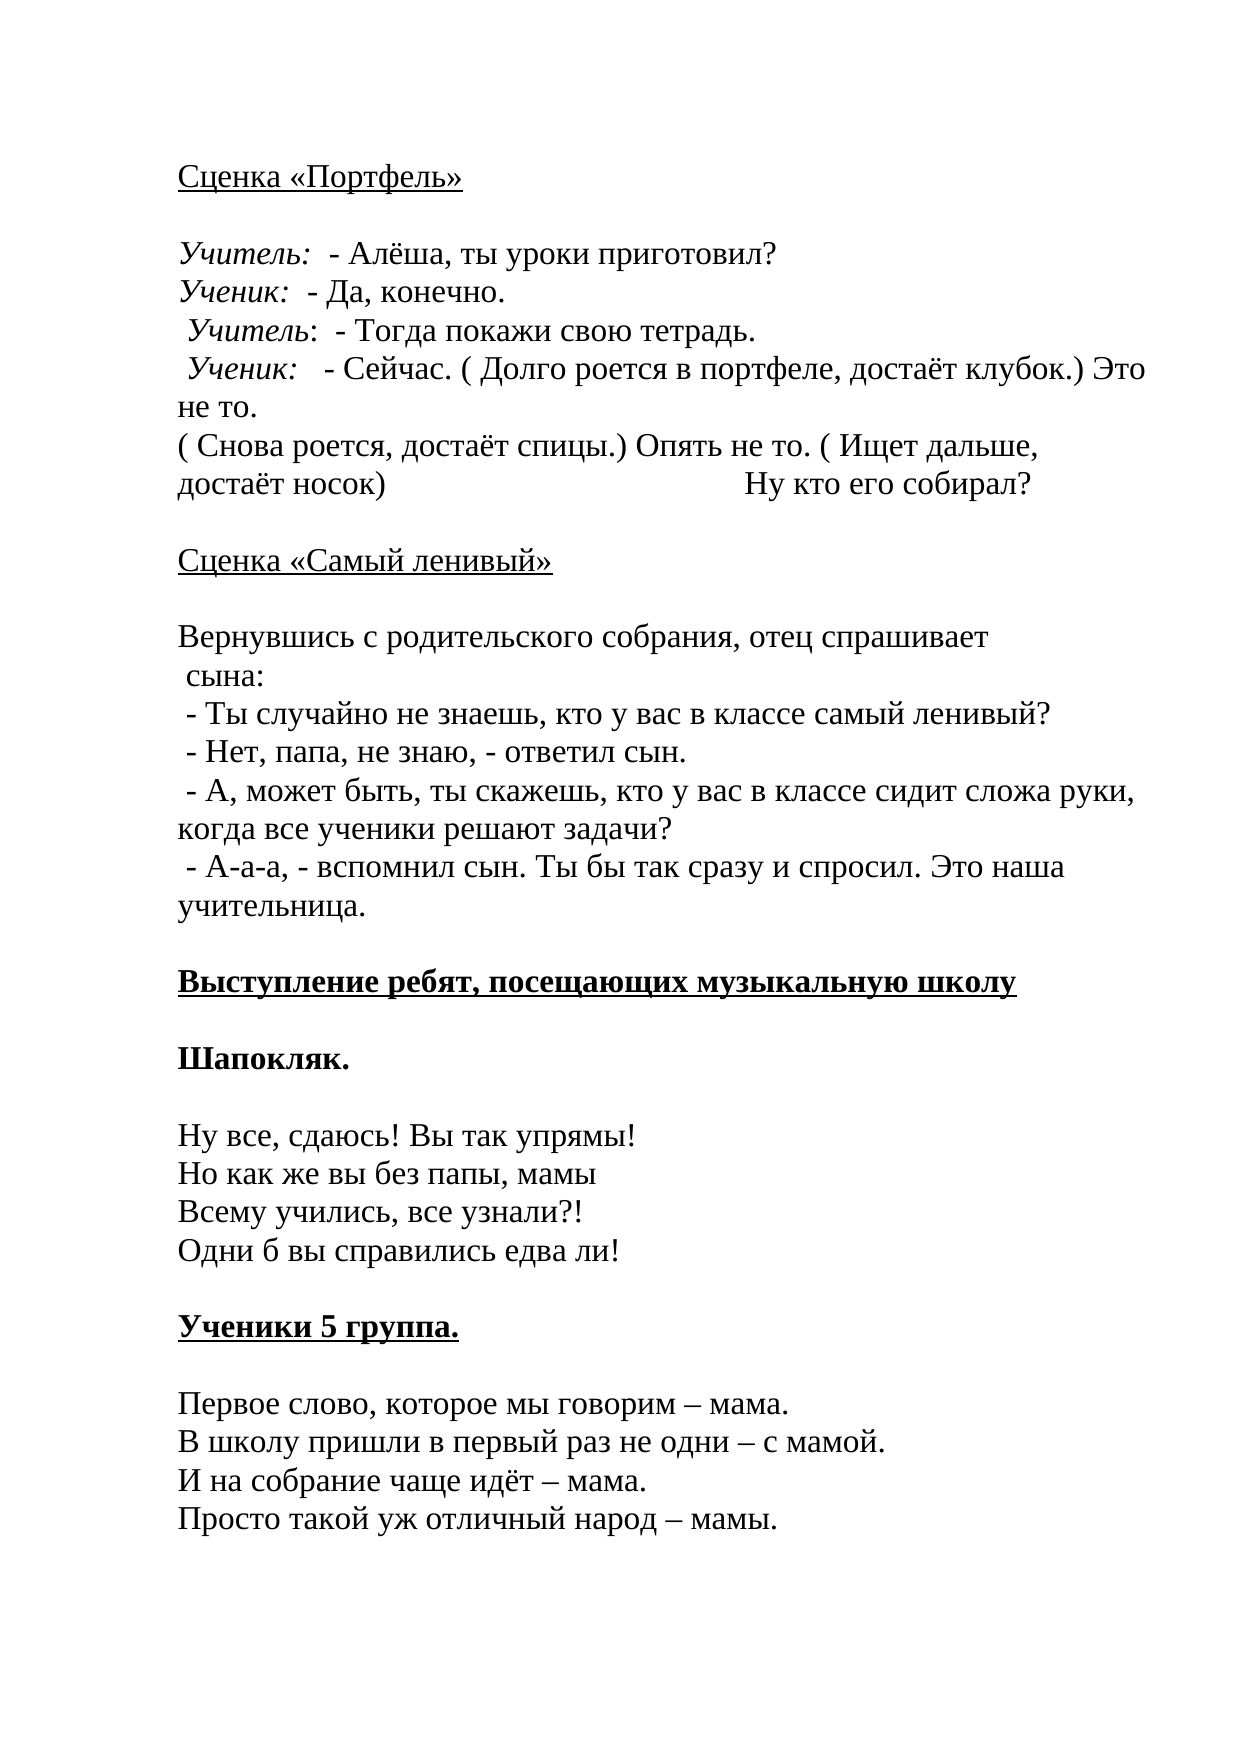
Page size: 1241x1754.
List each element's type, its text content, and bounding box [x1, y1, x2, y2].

text Учитель: - Алёша, ты уроки приготовил? [177, 233, 1152, 271]
text Но как же вы без папы, мамы [177, 1153, 1152, 1191]
text Ну все, сдаюсь! Вы так упрямы! [177, 1115, 1152, 1153]
text Одни б вы справились едва ли! [177, 1230, 1152, 1268]
text Сценка «Портфель» [177, 156, 1152, 195]
text Вернувшись с родительского собрания, отец спрашивает [177, 616, 1152, 655]
text ( Снова роется, достаёт спицы.) Опять не то. ( Ищет дальше, достаёт носок) Ну кто его собирал? [177, 425, 1152, 501]
text Выступление ребят, посещающих музыкальную школу [177, 961, 1152, 1000]
text - А, может быть, ты скажешь, кто у вас в классе сидит сложа руки, когда все ученики решают задачи? [177, 770, 1152, 846]
text Учитель: - Тогда покажи свою тетрадь. [177, 310, 1152, 348]
text - Нет, папа, не знаю, - ответил сын. [177, 731, 1152, 770]
text Ученики 5 группа. [177, 1306, 1152, 1345]
text - Ты случайно не знаешь, кто у вас в классе самый ленивый? [177, 693, 1152, 731]
text Всему учились, все узнали?! [177, 1191, 1152, 1230]
text сына: [177, 655, 1152, 693]
text Ученик: - Да, конечно. [177, 271, 1152, 310]
text Сценка «Самый ленивый» [177, 540, 1152, 578]
text Шапокляк. [177, 1038, 1152, 1076]
text Ученик: - Сейчас. ( Долго роется в портфеле, достаёт клубок.) Это не то. [177, 348, 1152, 425]
text - А-а-а, - вспомнил сын. Ты бы так сразу и спросил. Это наша учительница. [177, 846, 1152, 923]
text Первое слово, которое мы говорим – мама. В школу пришли в первый раз не одни – с мамой. И на собрание чаще идёт – мама. Просто такой уж отличный народ – мамы. [177, 1383, 1152, 1536]
